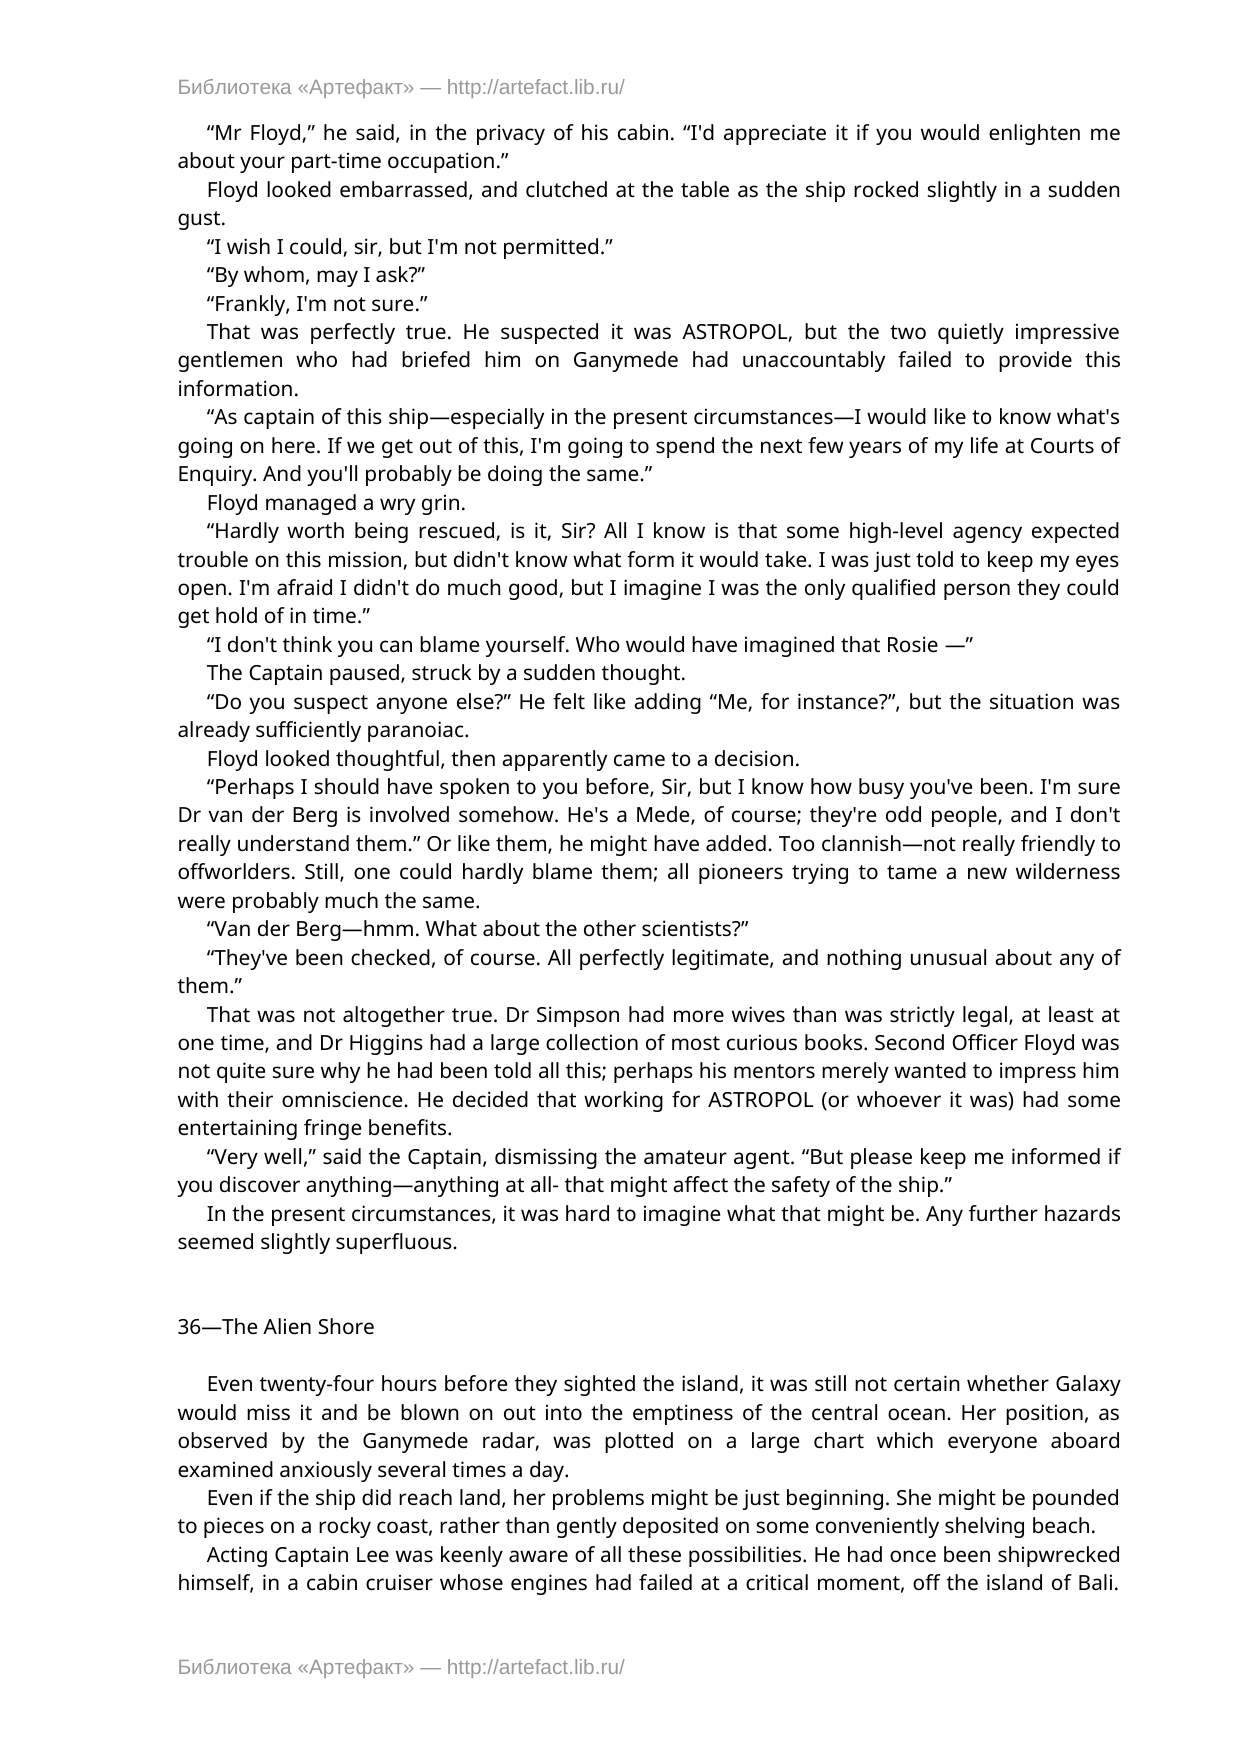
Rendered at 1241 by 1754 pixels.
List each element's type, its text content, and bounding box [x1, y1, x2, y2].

text “They've been checked, of course. All perfectly legitimate, and nothing unusual about any of them.” [177, 943, 1122, 1000]
text “Frankly, I'm not sure.” [177, 289, 1122, 317]
text “Very well,” said the Captain, dismissing the amateur agent. “But please keep me informed if you discover anything—anything at all- that might affect the safety of the ship.” [177, 1142, 1122, 1199]
text In the present circumstances, it was hard to imagine what that might be. Any further hazards seemed slightly superfluous. [177, 1199, 1122, 1256]
text Even if the ship did reach land, her problems might be just beginning. She might be pounded to pieces on a rocky coast, rather than gently deposited on some conveniently shelving beach. [177, 1483, 1122, 1540]
text “Mr Floyd,” he said, in the privacy of his cabin. “I'd appreciate it if you would enlighten me about your part-time occupation.” [177, 118, 1122, 175]
text “I wish I could, sir, but I'm not permitted.” [177, 232, 1122, 260]
text Floyd looked thoughtful, then apparently came to a decision. [177, 744, 1122, 772]
text “I don't think you can blame yourself. Who would have imagined that Rosie —” [177, 630, 1122, 658]
text The Captain paused, struck by a sudden thought. [177, 658, 1122, 687]
text “As captain of this ship—especially in the present circumstances—I would like to know what's going on here. If we get out of this, I'm going to spend the next few years of my life at Courts of Enquiry. And you'll probably be doing the same.” [177, 402, 1122, 488]
text “Hardly worth being rescued, is it, Sir? All I know is that some high-level agency expected trouble on this mission, but didn't know what form it would take. I was just told to keep my eyes open. I'm afraid I didn't do much good, but I imagine I was the only qualified person they could get hold of in time.” [177, 516, 1122, 630]
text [177, 1540, 1122, 1597]
text Floyd looked embarrassed, and clutched at the table as the ship rocked slightly in a sudden gust. [177, 175, 1122, 232]
text 36—The Alien Shore [177, 1312, 1122, 1341]
text That was perfectly true. He suspected it was ASTROPOL, but the two quietly impressive gentlemen who had briefed him on Ganymede had unaccountably failed to provide this information. [177, 317, 1122, 402]
text “By whom, may I ask?” [177, 260, 1122, 289]
text Even twenty-four hours before they sighted the island, it was still not certain whether Galaxy would miss it and be blown on out into the emptiness of the central ocean. Her position, as observed by the Ganymede radar, was plotted on a large chart which everyone aboard examined anxiously several times a day. [177, 1369, 1122, 1483]
text That was not altogether true. Dr Simpson had more wives than was strictly legal, at least at one time, and Dr Higgins had a large collection of most curious books. Second Officer Floyd was not quite sure why he had been told all this; perhaps his mentors merely wanted to impress him with their omniscience. He decided that working for ASTROPOL (or whoever it was) had some entertaining fringe benefits. [177, 1000, 1122, 1142]
text Floyd managed a wry grin. [177, 488, 1122, 516]
text “Perhaps I should have spoken to you before, Sir, but I know how busy you've been. I'm sure Dr van der Berg is involved somehow. He's a Mede, of course; they're odd people, and I don't really understand them.” Or like them, he might have added. Too clannish—not really friendly to offworlders. Still, one could hardly blame them; all pioneers trying to tame a new wilderness were probably much the same. [177, 772, 1122, 914]
text “Do you suspect anyone else?” He felt like adding “Me, for instance?”, but the situation was already sufficiently paranoiac. [177, 687, 1122, 744]
text “Van der Berg—hmm. What about the other scientists?” [177, 914, 1122, 943]
